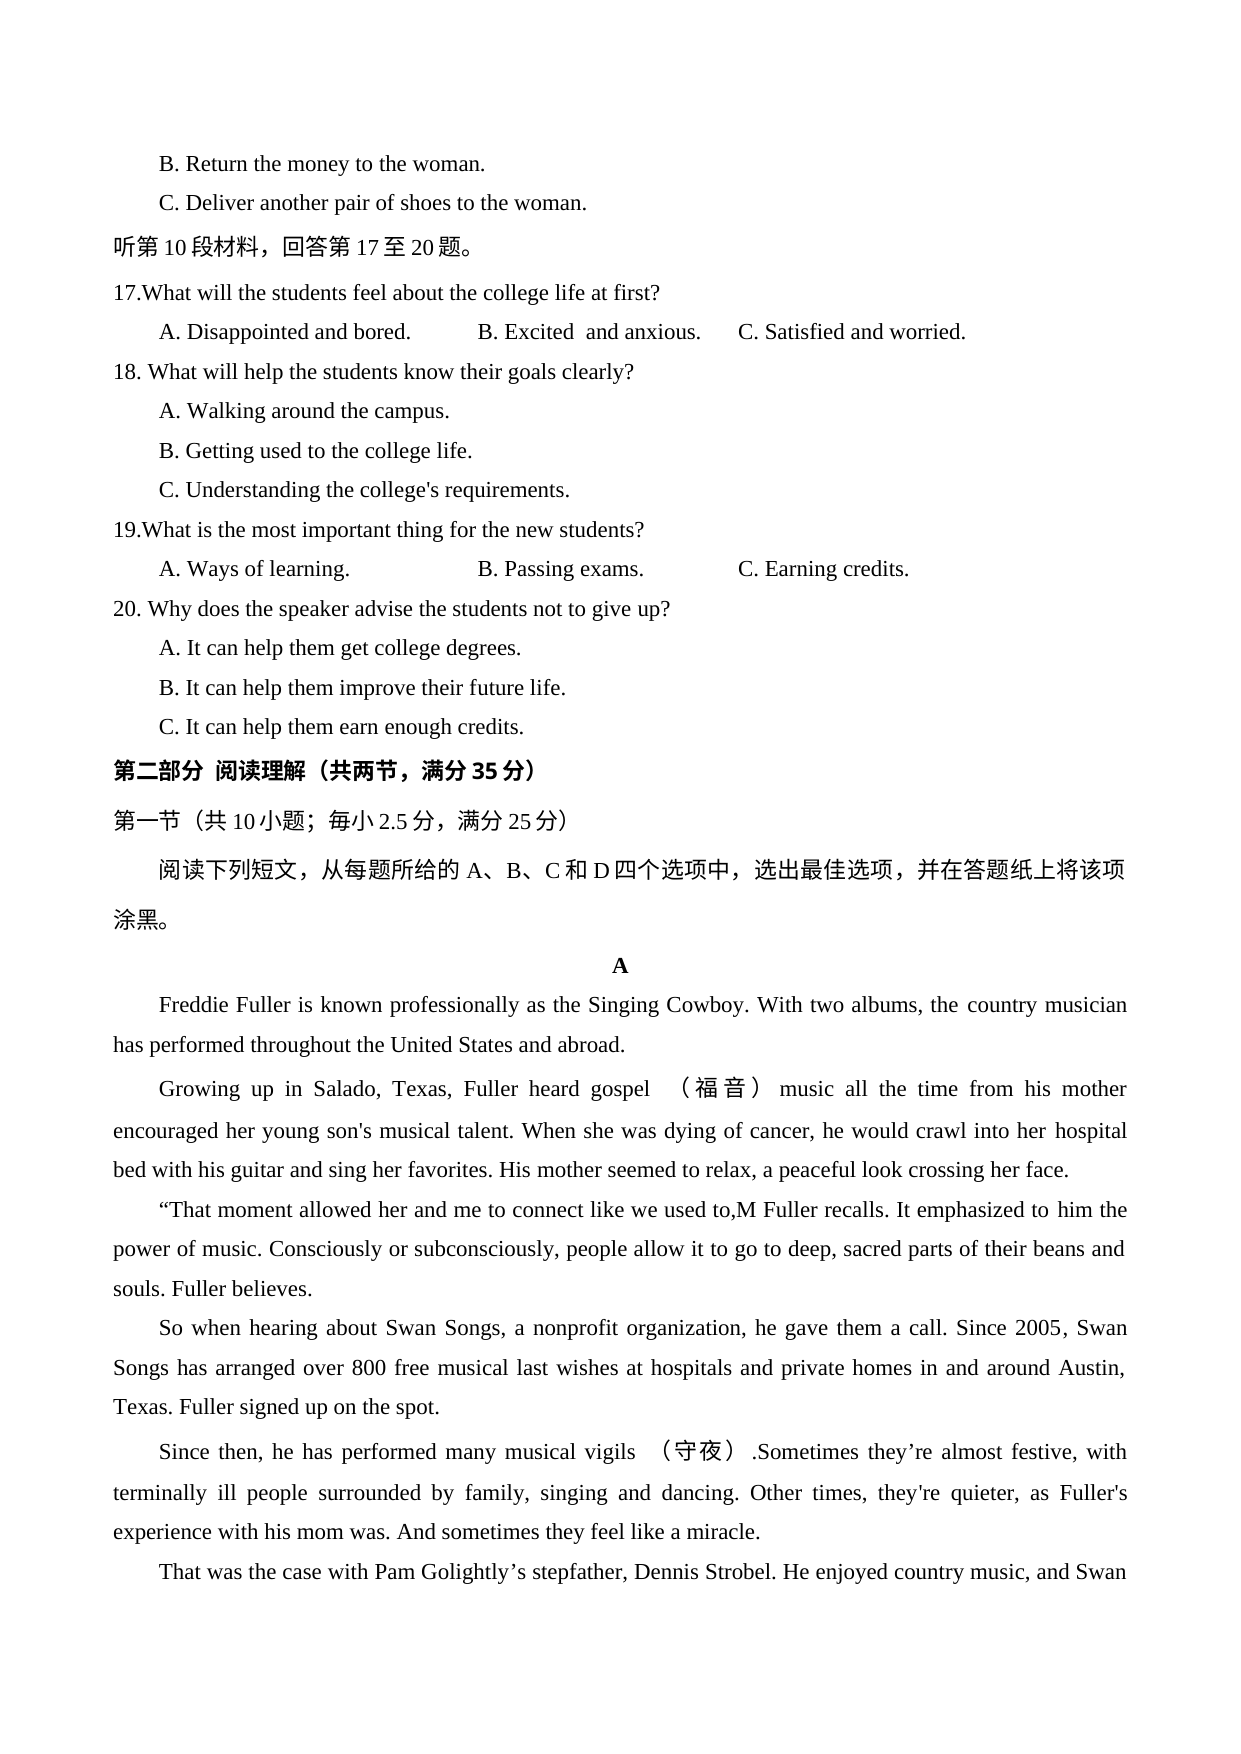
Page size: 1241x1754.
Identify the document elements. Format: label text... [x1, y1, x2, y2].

list Freddie Fuller is known professionally as the Singing Cowboy. With two albums, the country musician has performed throughout the United States and abroad. [113, 991, 1127, 1057]
list A. Ways of learning. B. Passing exams. C. Earning credits. [113, 555, 1127, 581]
list Growing up in Salado, Texas, Fuller heard gospel （福音）music all the time from his mother encouraged her young son's musical talent. When she was dying of cancer, he would crawl into her hospital bed with his guitar and sing her favorites. His mother seemed to relax, a peaceful look crossing her face. [113, 1070, 1127, 1182]
list A. Disappointed and bored. B. Excited and anxious. C. Satisfied and worried. [113, 318, 1127, 344]
list C. Deliver another pair of shoes to the woman. [113, 189, 1127, 216]
list 第一节（共10小题；毎小2.5分，满分25分） [113, 802, 1127, 836]
list A [113, 952, 1127, 978]
text 第二部分 阅读理解（共两节，满分35分） [113, 752, 1127, 786]
text 听第10段材料，回答第17至20题。 [113, 229, 1127, 262]
list B. Getting used to the college life. [113, 437, 1127, 463]
list 20. Why does the speaker advise the students not to give up? [113, 594, 1127, 621]
list C. It can help them earn enough credits. [113, 713, 1127, 739]
list A. It can help them get college degrees. [113, 634, 1127, 660]
list So when hearing about Swan Songs, a nonprofit organization, he gave them a call. Since 2005, Swan Songs has arranged over 800 free musical last wishes at hospitals and private homes in and around Austin, Texas. Fuller signed up on the spot. [113, 1314, 1127, 1419]
list 18. What will help the students know their goals clearly? [113, 358, 1127, 384]
list 阅读下列短文，从每题所给的A、B、C和D四个选项中，选出最佳选项，并在答题纸上将该项涂黑。 [113, 852, 1127, 935]
text 17.What will the students feel about the college life at first? [113, 279, 1127, 305]
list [113, 1558, 1127, 1584]
list B. Return the money to the woman. [113, 150, 1127, 176]
list B. It can help them improve their future life. [113, 673, 1127, 700]
list 19.What is the most important thing for the new students? [113, 516, 1127, 542]
list “That moment allowed her and me to connect like we used to,M Fuller recalls. It emphasized to him the power of music. Consciously or subconsciously, people allow it to go to deep, sacred parts of their beans and souls. Fuller believes. [113, 1196, 1127, 1301]
list A. Walking around the campus. [113, 397, 1127, 423]
list Since then, he has performed many musical vigils （守夜）.Sometimes they’re almost festive, with terminally ill people surrounded by family, singing and dancing. Other times, they're quieter, as Fuller's experience with his mom was. And sometimes they feel like a miracle. [113, 1432, 1127, 1545]
list C. Understanding the college's requirements. [113, 476, 1127, 502]
